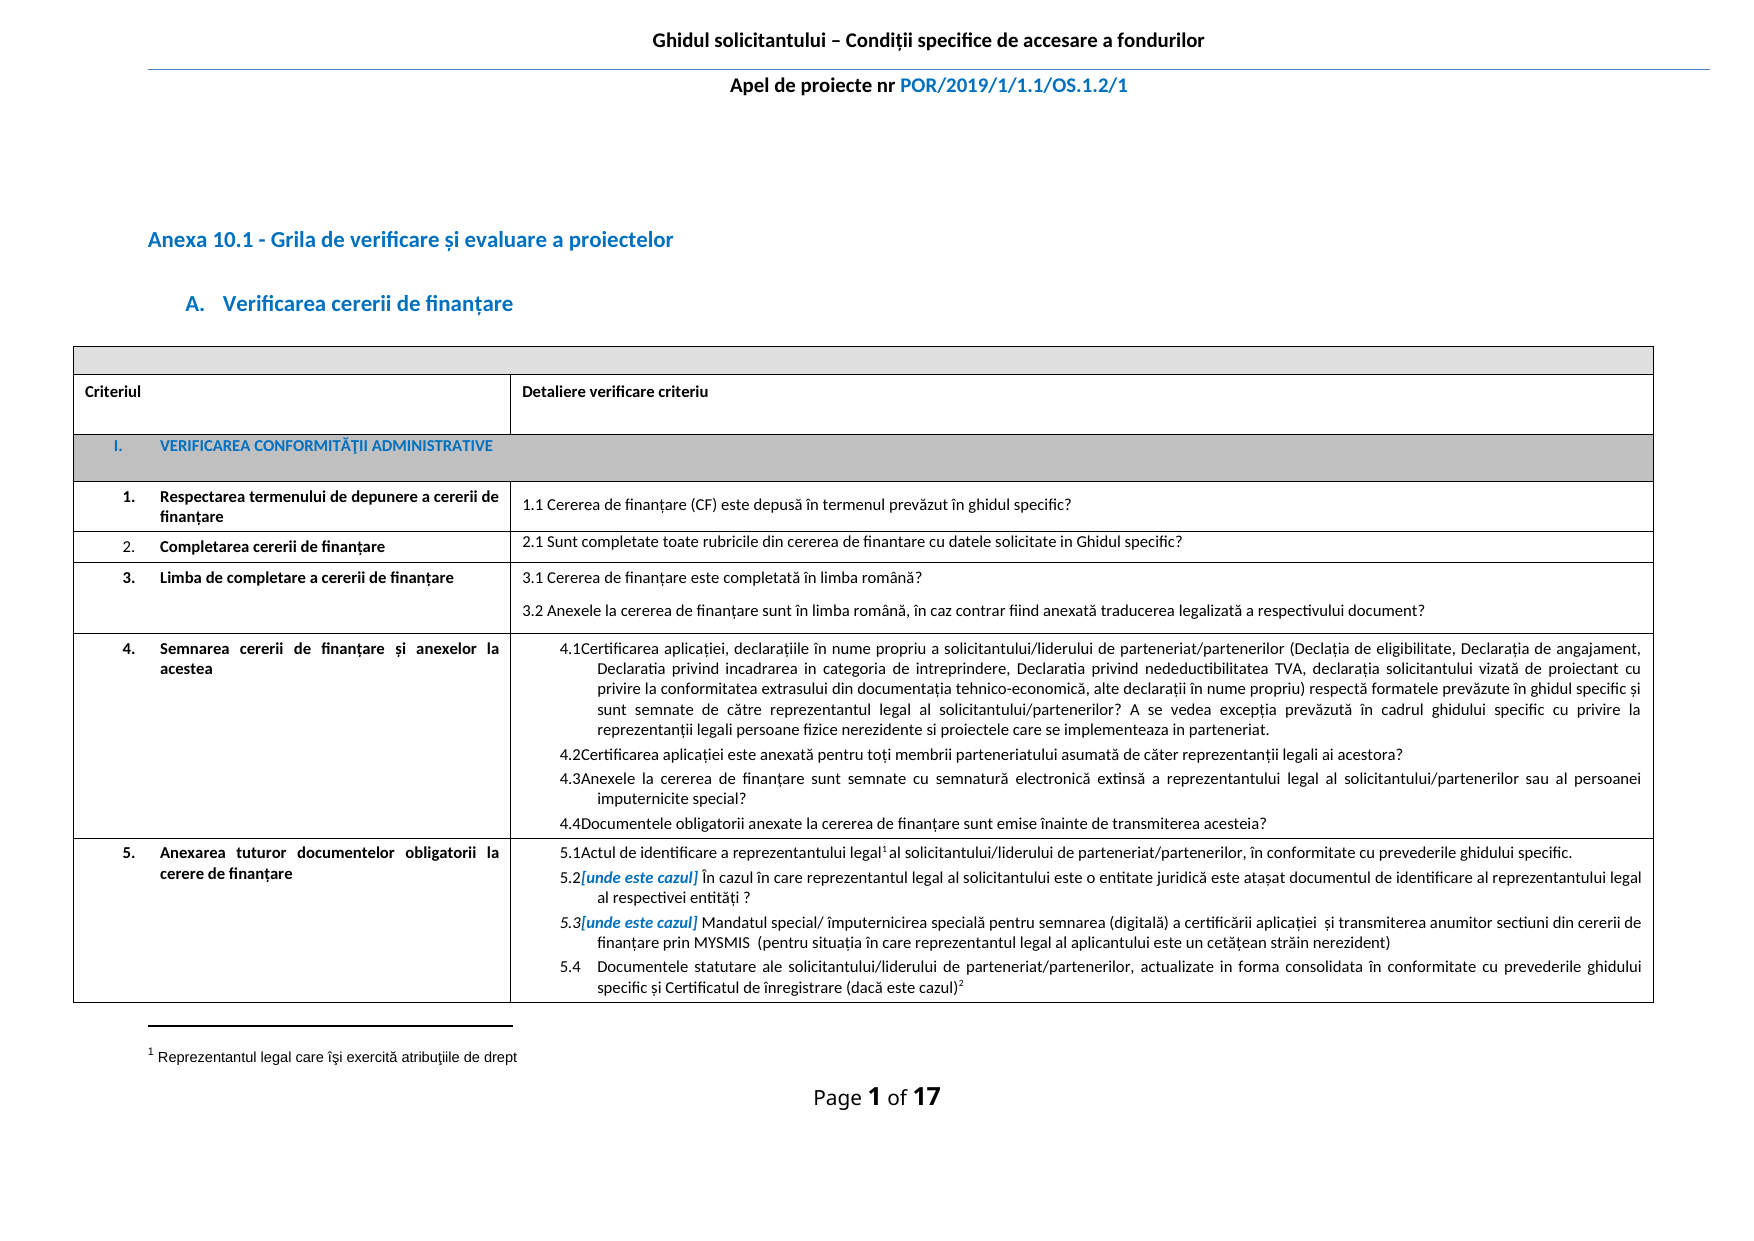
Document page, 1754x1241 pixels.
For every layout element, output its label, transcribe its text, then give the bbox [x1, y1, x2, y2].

table_cell Respectarea termenului de depunere a cererii de finanțare [74, 482, 510, 531]
table_cell 1.1 Cererea de finanțare (CF) este depusă în termenul prevăzut în ghidul specific? [511, 482, 1653, 531]
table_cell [74, 839, 510, 1002]
table_cell Detaliere verificare criteriu [511, 375, 1653, 434]
title Anexa 10.1 - Grila de verificare şi evaluare a proiectelor [148, 225, 1606, 253]
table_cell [511, 839, 1653, 1002]
table_cell Criteriul [74, 375, 510, 434]
table_cell 2.1 Sunt completate toate rubricile din cererea de finantare cu datele solicitate in Ghidul specific? [511, 532, 1653, 562]
table_cell Limba de completare a cererii de finanțare [74, 563, 510, 633]
table_cell 3.1 Cererea de finanţare este completată în limba română? 3.2 Anexele la cererea de finanțare sunt în limba română, în caz contrar fiind anexată traducerea legalizată a respectivului document? [511, 563, 1653, 633]
title Verificarea cererii de finanţare [185, 289, 1606, 318]
table_cell VERIFICAREA CONFORMITĂŢII ADMINISTRATIVE [74, 435, 1653, 481]
table_cell Semnarea cererii de finanțare și anexelor la acestea [74, 634, 510, 837]
table_cell Completarea cererii de finanțare [74, 532, 510, 562]
table_header [74, 347, 1653, 374]
table_cell Certificarea aplicației, declarațiile în nume propriu a solicitantului/liderului de parteneriat/partenerilor (Declația de eligibilitate, Declarația de angajament, Declaratia privind incadrarea in categoria de intreprindere, Declaratia privind nedeductibilitatea TVA, declarația solicitantului vizată de proiectant cu privire la conformitatea extrasului din documentația tehnico-economică, alte declarații în nume propriu) respectă formatele prevăzute în ghidul specific și sunt semnate de către reprezentantul legal al solicitantului/partenerilor? A se vedea excepția prevăzută în cadrul ghidului specific cu privire la reprezentanții legali persoane fizice nerezidente si proiectele care se implementeaza in parteneriat. Certificarea aplicaţiei este anexată pentru toţi membrii parteneriatului asumată de căter reprezentanţii legali ai acestora? Anexele la cererea de finanțare sunt semnate cu semnatură electronică extinsă a reprezentantului legal al solicitantului/partenerilor sau al persoanei imputernicite special? Documentele obligatorii anexate la cererea de finanțare sunt emise înainte de transmiterea acesteia? [511, 634, 1653, 837]
